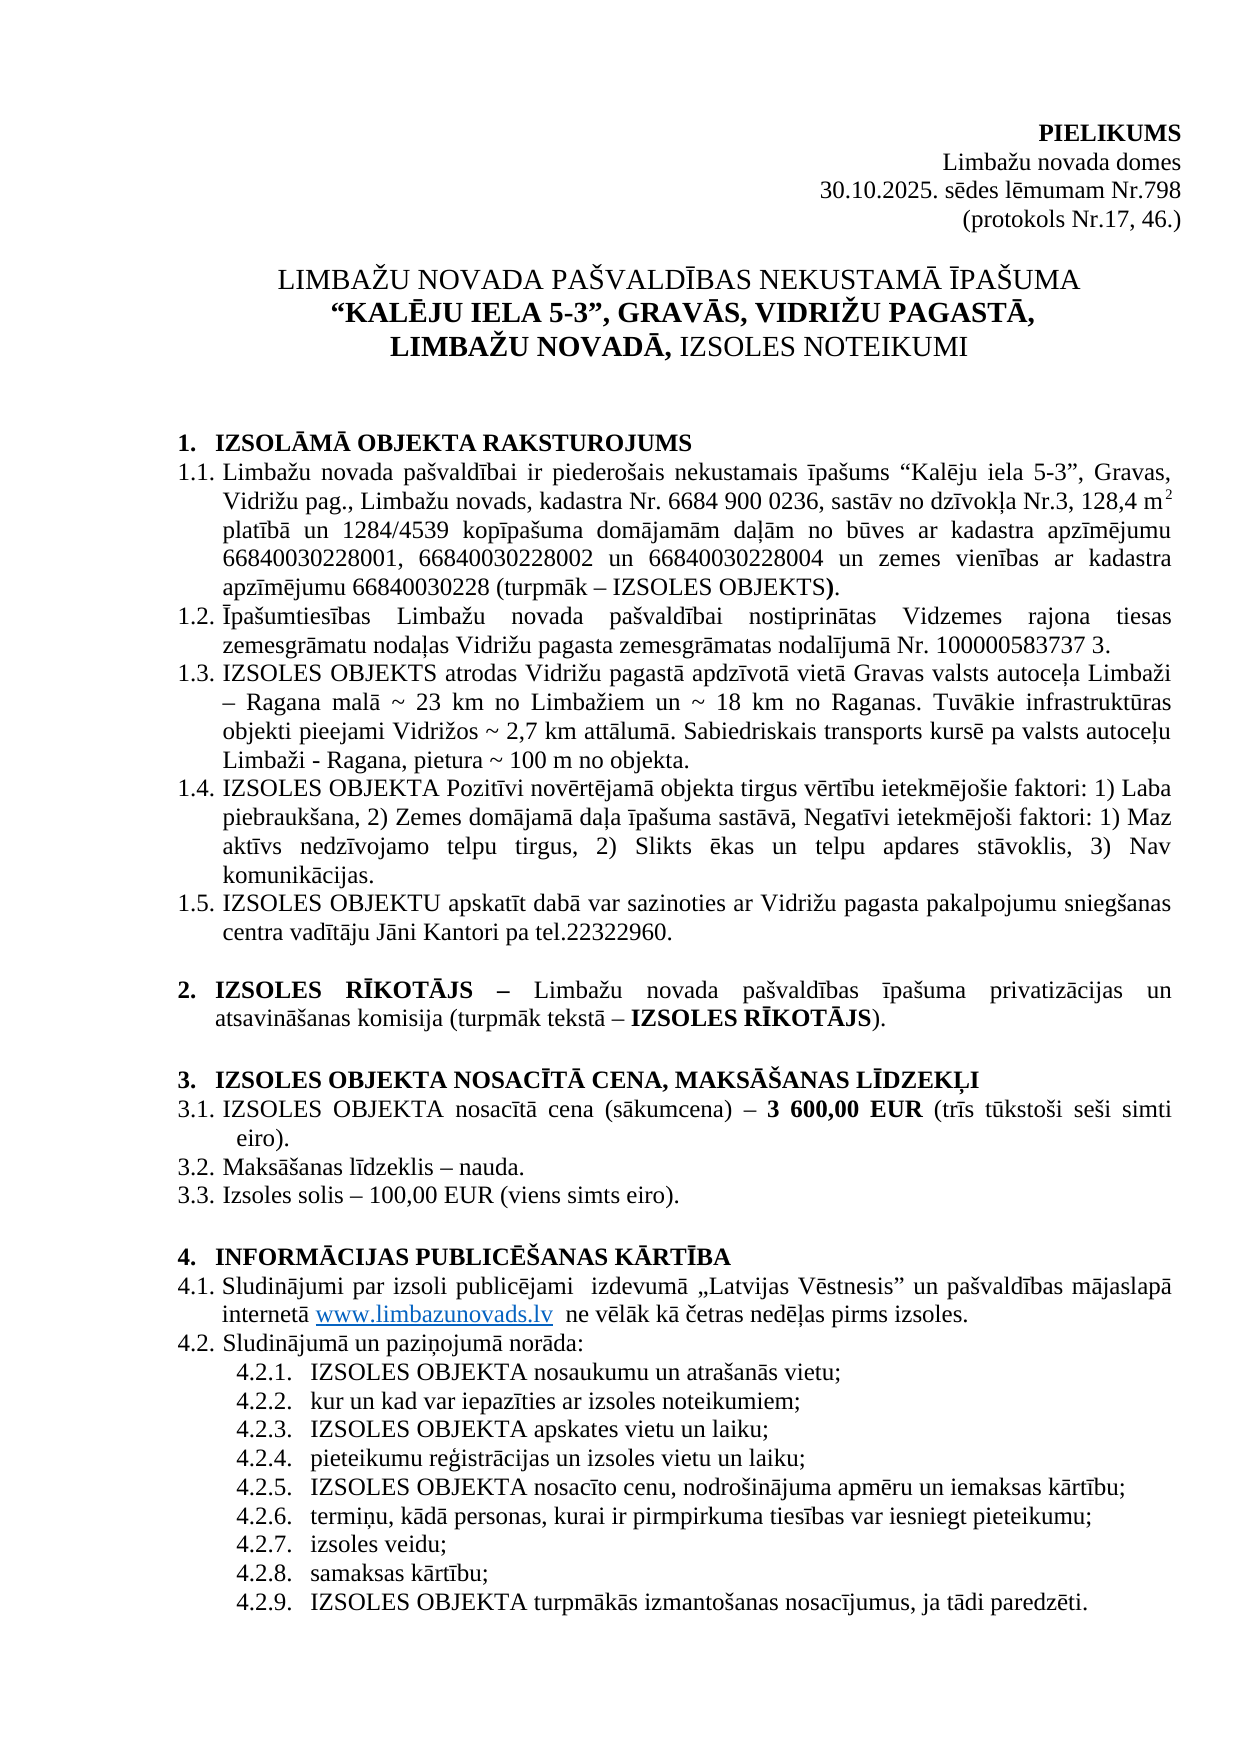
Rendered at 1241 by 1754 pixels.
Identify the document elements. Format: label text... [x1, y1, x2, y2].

list izsoles veidu; [236, 1529, 1172, 1558]
text limbažu NOVADA pašvaldības NEKUSTAMĀ ĪPAŠUMA [177, 262, 1181, 295]
list izsolES objekta nosacīto cenu, nodrošinājuma apmēru un iemaksas kārtību; [236, 1472, 1172, 1501]
list IZSOLES RĪKOTĀJS – Limbažu novada pašvaldības īpašuma privatizācijas un atsavināšanas komisija (turpmāk tekstā – IZSOLES RĪKOTĀJS). [177, 975, 1172, 1032]
list kur un kad var iepazīties ar izsoles noteikumiem; [236, 1386, 1172, 1414]
list Maksāšanas līdzeklis – nauda. [177, 1152, 1172, 1180]
list Sludinājumā un paziņojumā norāda: [177, 1328, 1172, 1357]
list pieteikumu reģistrācijas un izsoles vietu un laiku; [236, 1443, 1172, 1472]
text PIELIKUMS [177, 118, 1181, 147]
list izsoLES OBJEKTA apskates vietu un laiku; [236, 1414, 1172, 1443]
text Limbažu novadā, IZSOLES NOTEIKUMI [177, 329, 1181, 362]
text “Kalēju iela 5-3”, Gravās, Vidrižu pagastā, [177, 295, 1181, 329]
list Limbažu novada pašvaldībai ir piederošais nekustamais īpašums “Kalēju iela 5-3”, Gravas, Vidrižu pag., Limbažu novads, kadastra Nr. 6684 900 0236, sastāv no dzīvokļa Nr.3, 128,4 m2 platībā un 1284/4539 kopīpašuma domājamām daļām no būves ar kadastra apzīmējumu 66840030228001, 66840030228002 un 66840030228004 un zemes vienības ar kadastra apzīmējumu 66840030228 (turpmāk – IZSOLES OBJEKTS). [177, 457, 1172, 601]
list Sludinājumi par izsoli publicējami izdevumā „Latvijas Vēstnesis” un pašvaldības mājaslapā internetā www.limbazunovads.lv ne vēlāk kā četras nedēļas pirms izsoles. [177, 1271, 1172, 1328]
list Īpašumtiesības Limbažu novada pašvaldībai nostiprinātas Vidzemes rajona tiesas zemesgrāmatu nodaļas Vidrižu pagasta zemesgrāmatas nodalījumā Nr. 100000583737 3. [177, 601, 1172, 658]
list IZSOLES OBJEKTU apskatīt dabā var sazinoties ar Vidrižu pagasta pakalpojumu sniegšanas centra vadītāju Jāni Kantori pa tel.22322960. [177, 888, 1172, 946]
list Izsoles solis – 100,00 EUR (viens simts eiro). [177, 1180, 1172, 1209]
list IZSOLĀMĀ OBJEKTA RAKSTUROJUMS [177, 428, 1172, 457]
list IZSOLES OBJEKTA NOSACĪTĀ CENA, MAKSĀŠANAS LĪDZEKĻI [177, 1065, 1172, 1094]
text Limbažu novada domes [177, 147, 1181, 176]
list INFORMĀCIJAS PUBLICĒŠANAS KĀRTĪBA [177, 1242, 1172, 1271]
list termiņu, kādā personas, kurai ir pirmpirkuma tiesības var iesniegt pieteikumu; [236, 1501, 1172, 1529]
list IZSOLES OBJEKTS atrodas Vidrižu pagastā apdzīvotā vietā Gravas valsts autoceļa Limbaži – Ragana malā ~ 23 km no Limbažiem un ~ 18 km no Raganas. Tuvākie infrastruktūras objekti pieejami Vidrižos ~ 2,7 km attālumā. Sabiedriskais transports kursē pa valsts autoceļu Limbaži - Ragana, pietura ~ 100 m no objekta. [177, 658, 1172, 773]
list IZSOLES OBJEKTA Pozitīvi novērtējamā objekta tirgus vērtību ietekmējošie faktori: 1) Laba piebraukšana, 2) Zemes domājamā daļa īpašuma sastāvā, Negatīvi ietekmējoši faktori: 1) Maz aktīvs nedzīvojamo telpu tirgus, 2) Slikts ēkas un telpu apdares stāvoklis, 3) Nav komunikācijas. [177, 773, 1172, 888]
list izsolES objekta turpmākās izmantošanas nosacījumus, ja tādi paredzēti. [236, 1587, 1172, 1616]
text 30.10.2025. sēdes lēmumam Nr.798 [177, 176, 1181, 204]
list IZSOLES OBJEKTA nosacītā cena (sākumcena) – 3 600,00 EUR (trīs tūkstoši seši simti eiro). [177, 1094, 1172, 1152]
text (protokols Nr.17, 46.) [177, 204, 1181, 233]
list IZSOLES OBJEKTA nosaukumu un atrašanās vietu; [236, 1357, 1172, 1386]
list samaksas kārtību; [236, 1558, 1172, 1587]
